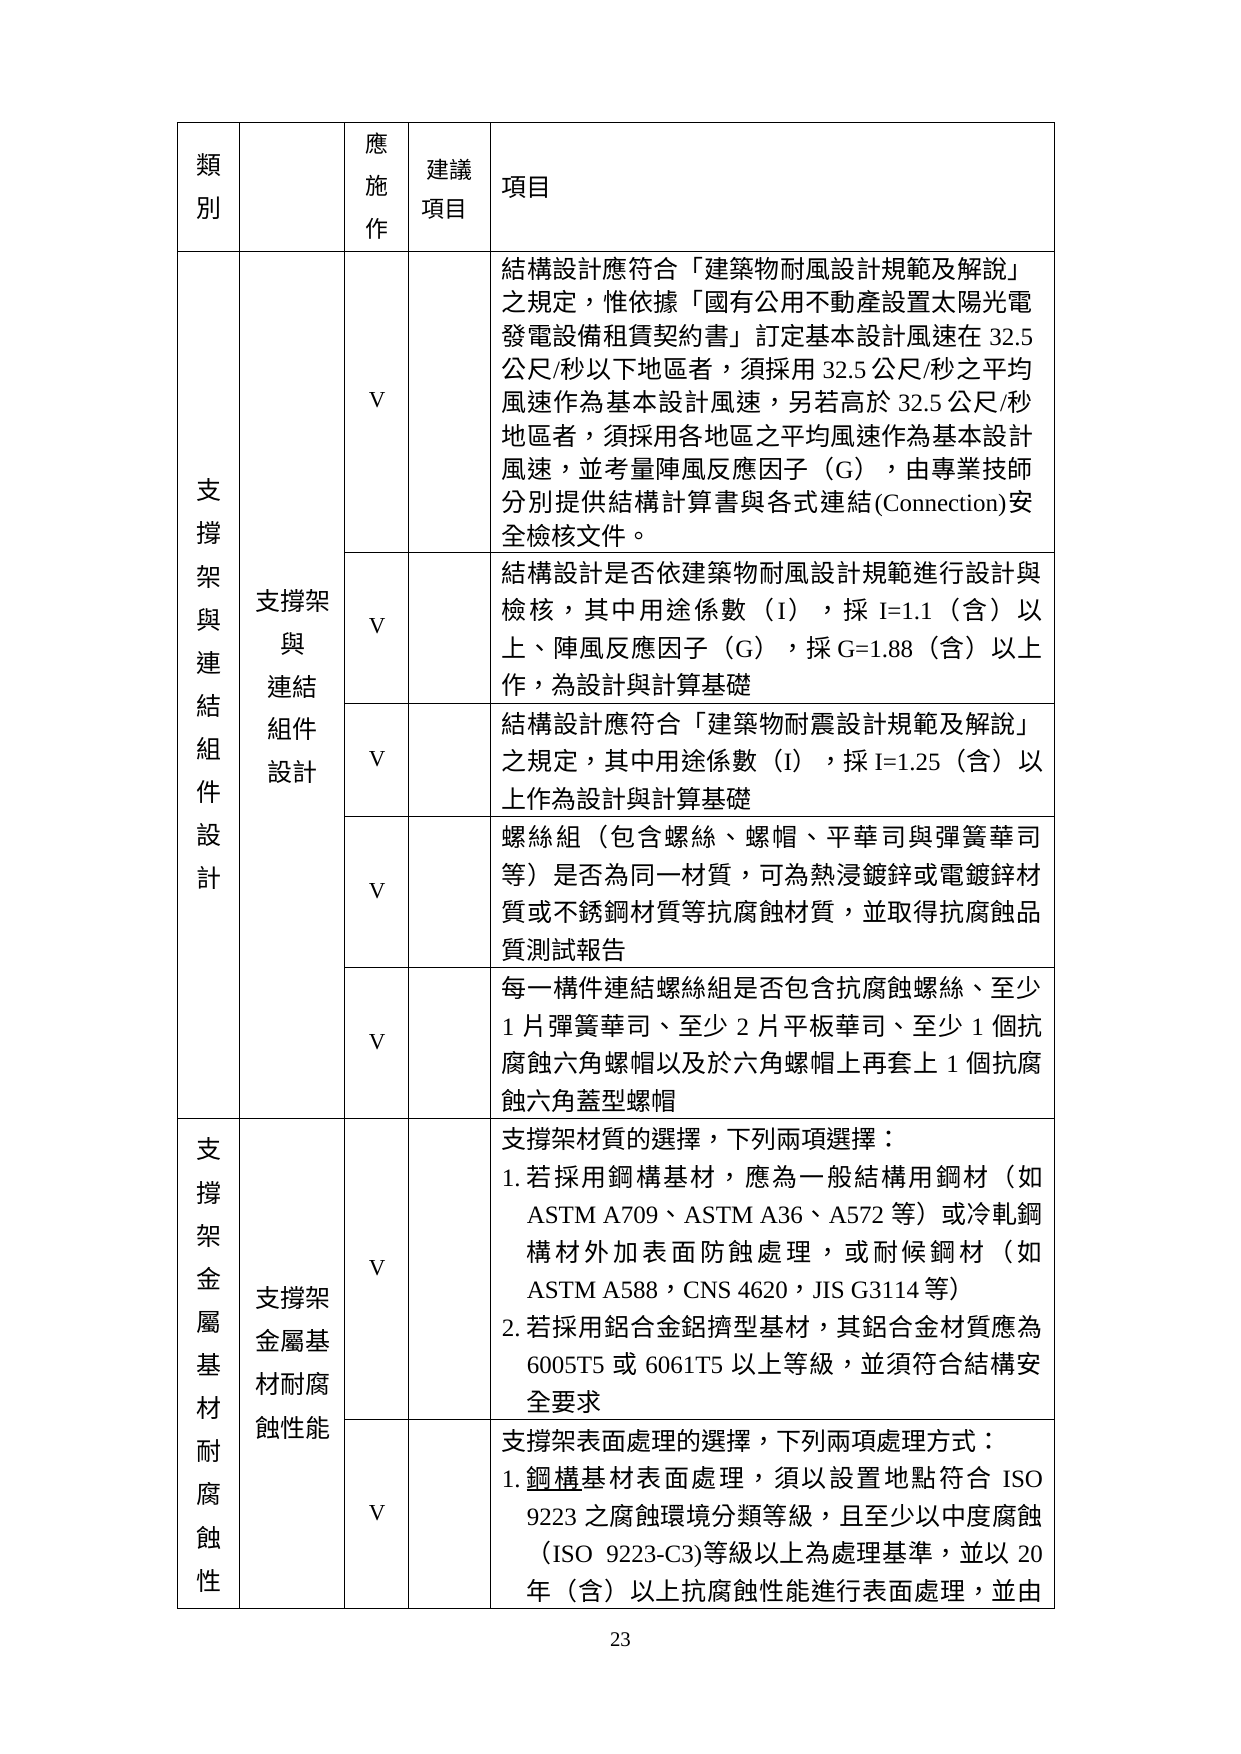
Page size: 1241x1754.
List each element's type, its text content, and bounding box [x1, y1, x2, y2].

table_cell [409, 553, 490, 703]
table_header [240, 123, 344, 251]
table_cell [409, 252, 490, 552]
table_cell [409, 968, 490, 1118]
table_cell V [345, 1119, 408, 1419]
table_cell [409, 1420, 490, 1608]
table_cell V [345, 553, 408, 703]
table_cell V [345, 704, 408, 816]
table_header 應 施作 [345, 123, 408, 251]
table_cell 螺絲組（包含螺絲、螺帽、平華司與彈簧華司等）是否為同一材質，可為熱浸鍍鋅或電鍍鋅材質或不銹鋼材質等抗腐蝕材質，並取得抗腐蝕品質測試報告 [491, 817, 1054, 967]
table_cell 支撐架與 連結 組件 設計 [240, 252, 344, 1118]
table_header 類別 [178, 123, 239, 251]
table_cell V [345, 968, 408, 1118]
table_cell 支撐架金屬基材耐腐蝕性能 [178, 1119, 239, 1608]
table_cell 結構設計是否依建築物耐風設計規範進行設計與檢核，其中用途係數（I），採 I=1.1（含）以上、陣風反應因子（G），採G=1.88（含）以上作，為設計與計算基礎 [491, 553, 1054, 703]
table_cell 支撐架金屬基材耐腐蝕性能 [240, 1119, 344, 1608]
table_cell 支撐架材質的選擇，下列兩項選擇： 若採用鋼構基材，應為一般結構用鋼材（如 ASTM A709、ASTM A36、A572 等）或冷軋鋼構材外加表面防蝕處理，或耐候鋼材（如 ASTM A588，CNS 4620，JIS G3114等） 若採用鋁合金鋁擠型基材，其鋁合金材質應為 6005T5 或 6061T5 以上等級，並須符合結構安全要求 [491, 1119, 1054, 1419]
table_cell V [345, 252, 408, 552]
table_cell V [345, 1420, 408, 1608]
table_cell 每一構件連結螺絲組是否包含抗腐蝕螺絲、至少 1 片彈簧華司、至少 2 片平板華司、至少 1 個抗腐蝕六角螺帽以及於六角螺帽上再套上 1 個抗腐蝕六角蓋型螺帽 [491, 968, 1054, 1118]
table_cell 結構設計應符合「建築物耐震設計規範及解說」之規定，其中用途係數（I），採I=1.25（含）以上作為設計與計算基礎 [491, 704, 1054, 816]
table_cell [409, 704, 490, 816]
table_cell [409, 1119, 490, 1419]
table_cell 結構設計應符合「建築物耐風設計規範及解說」之規定，惟依據「國有公用不動產設置太陽光電發電設備租賃契約書」訂定基本設計風速在32.5公尺/秒以下地區者，須採用32.5公尺/秒之平均風速作為基本設計風速，另若高於32.5公尺/秒地區者，須採用各地區之平均風速作為基本設計風速，並考量陣風反應因子（G），由專業技師分別提供結構計算書與各式連結(Connection)安全檢核文件。 [491, 252, 1054, 552]
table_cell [491, 1420, 1054, 1608]
table_header 項目 [491, 123, 1054, 251]
table_header 建議 項目 [409, 123, 490, 251]
table_cell [409, 817, 490, 967]
table_cell 支撐架與 連結組件 設計 [178, 252, 239, 1118]
table_cell V [345, 817, 408, 967]
